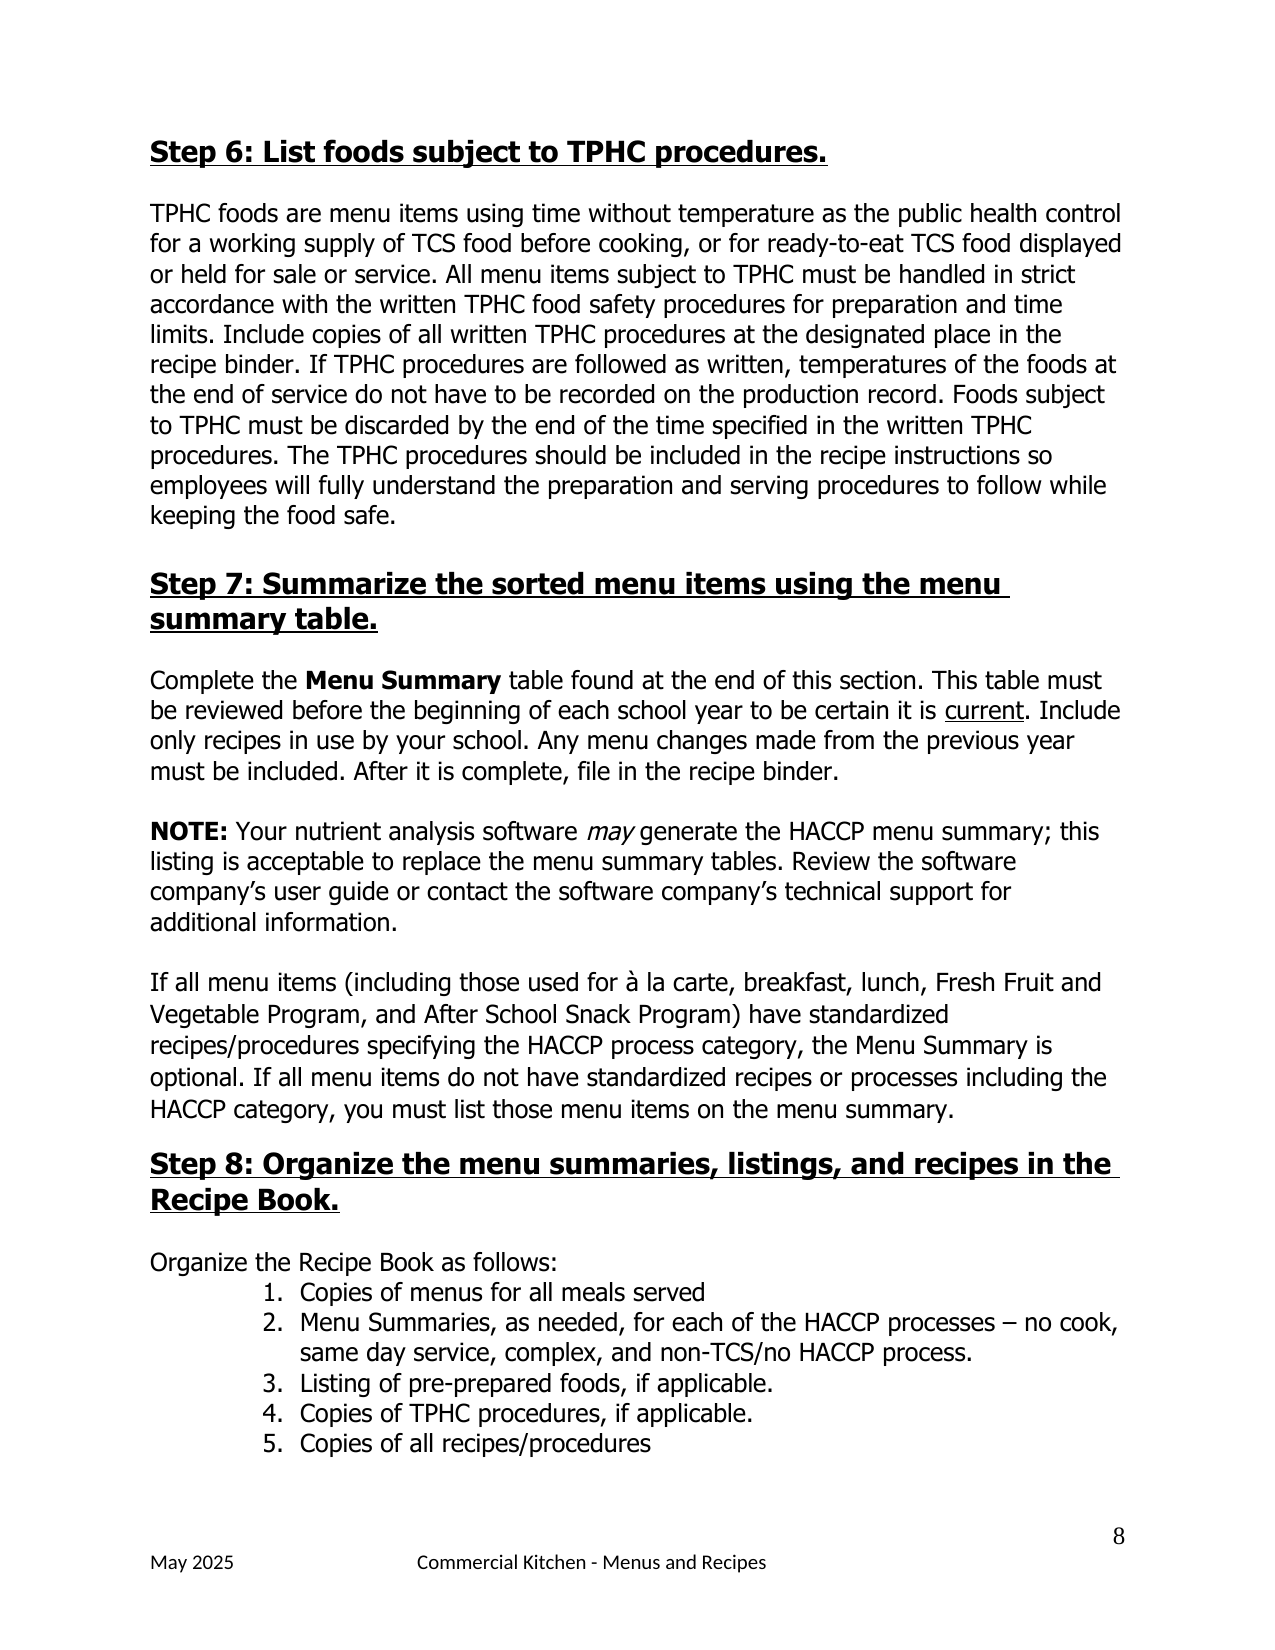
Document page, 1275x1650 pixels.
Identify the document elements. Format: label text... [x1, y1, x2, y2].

list Listing of pre-prepared foods, if applicable. [262, 1367, 1125, 1397]
text If all menu items (including those used for à la carte, breakfast, lunch, Fresh Fruit and Vegetable Program, and After School Snack Program) have standardized recipes/procedures specifying the HACCP process category, the Menu Summary is optional. If all menu items do not have standardized recipes or processes including the HACCP category, you must list those menu items on the menu summary. [150, 966, 1125, 1123]
text Complete the Menu Summary table found at the end of this section. This table must be reviewed before the beginning of each school year to be certain it is current. Include only recipes in use by your school. Any menu changes made from the previous year must be included. After it is complete, file in the recipe binder. [150, 664, 1125, 785]
text NOTE: Your nutrient analysis software may generate the HACCP menu summary; this listing is acceptable to replace the menu summary tables. Review the software company’s user guide or contact the software company’s technical support for additional information. [150, 815, 1125, 936]
list Menu Summaries, as needed, for each of the HACCP processes – no cook, same day service, complex, and non-TCS/no HACCP process. [262, 1307, 1125, 1367]
text Step 8: Organize the menu summaries, listings, and recipes in the Recipe Book. [150, 1146, 1125, 1216]
list Copies of menus for all meals served [262, 1276, 1125, 1307]
list Copies of TPHC procedures, if applicable. [262, 1397, 1125, 1427]
text Step 7: Summarize the sorted menu items using the menu summary table. [150, 565, 1125, 636]
subtitle Step 6: List foods subject to TPHC procedures. [150, 134, 1125, 169]
list Copies of all recipes/procedures [262, 1427, 1125, 1458]
text TPHC foods are menu items using time without temperature as the public health control for a working supply of TCS food before cooking, or for ready-to-eat TCS food displayed or held for sale or service. All menu items subject to TPHC must be handled in strict accordance with the written TPHC food safety procedures for preparation and time limits. Include copies of all written TPHC procedures at the designated place in the recipe binder. If TPHC procedures are followed as written, temperatures of the foods at the end of service do not have to be recorded on the production record. Foods subject to TPHC must be discarded by the end of the time specified in the written TPHC procedures. The TPHC procedures should be included in the recipe instructions so employees will fully understand the preparation and serving procedures to follow while keeping the food safe. [150, 198, 1125, 530]
text Organize the Recipe Book as follows: [150, 1246, 1125, 1276]
